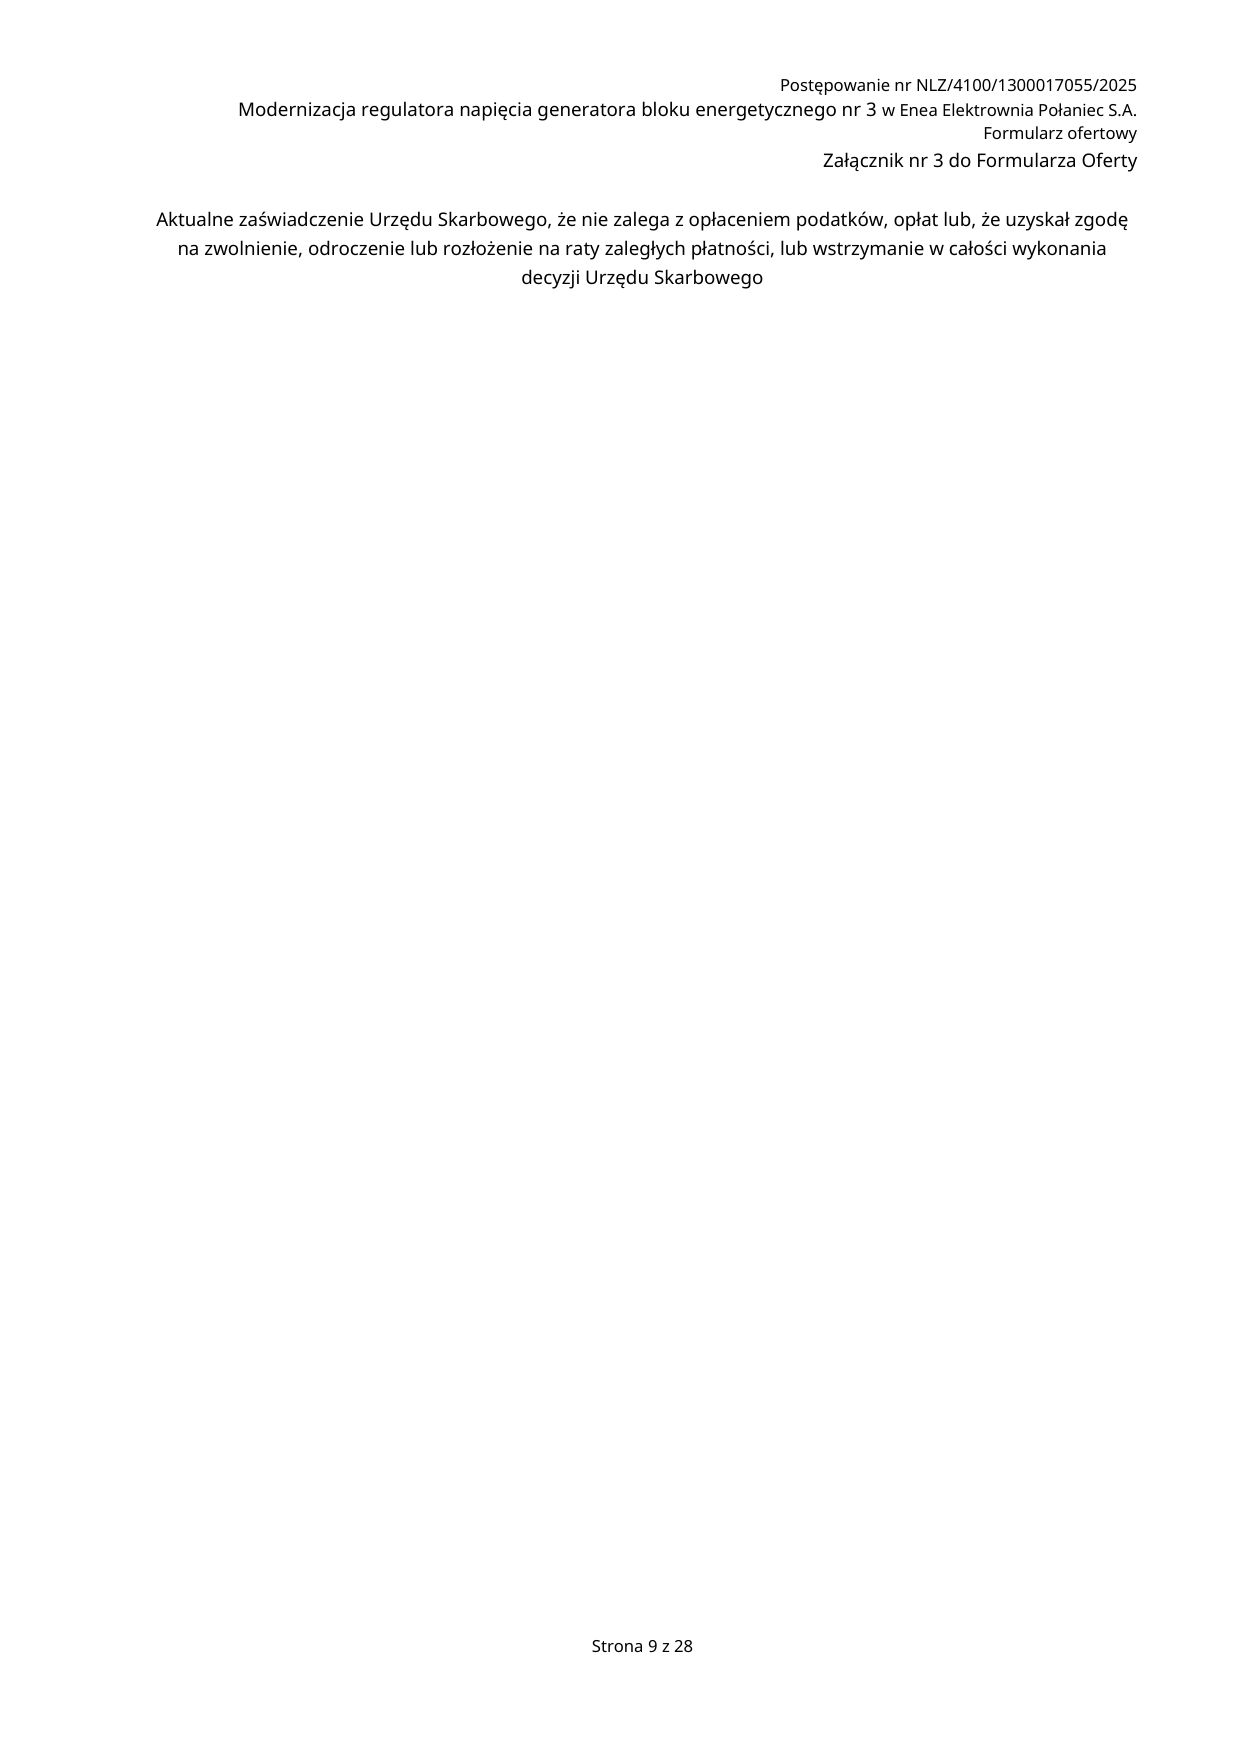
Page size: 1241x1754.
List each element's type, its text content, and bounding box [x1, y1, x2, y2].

text Załącznik nr 3 do Formularza Oferty [148, 148, 1137, 173]
text Aktualne zaświadczenie Urzędu Skarbowego, że nie zalega z opłaceniem podatków, opłat lub, że uzyskał zgodę na zwolnienie, odroczenie lub rozłożenie na raty zaległych płatności, lub wstrzymanie w całości wykonania decyzji Urzędu Skarbowego [148, 206, 1137, 290]
